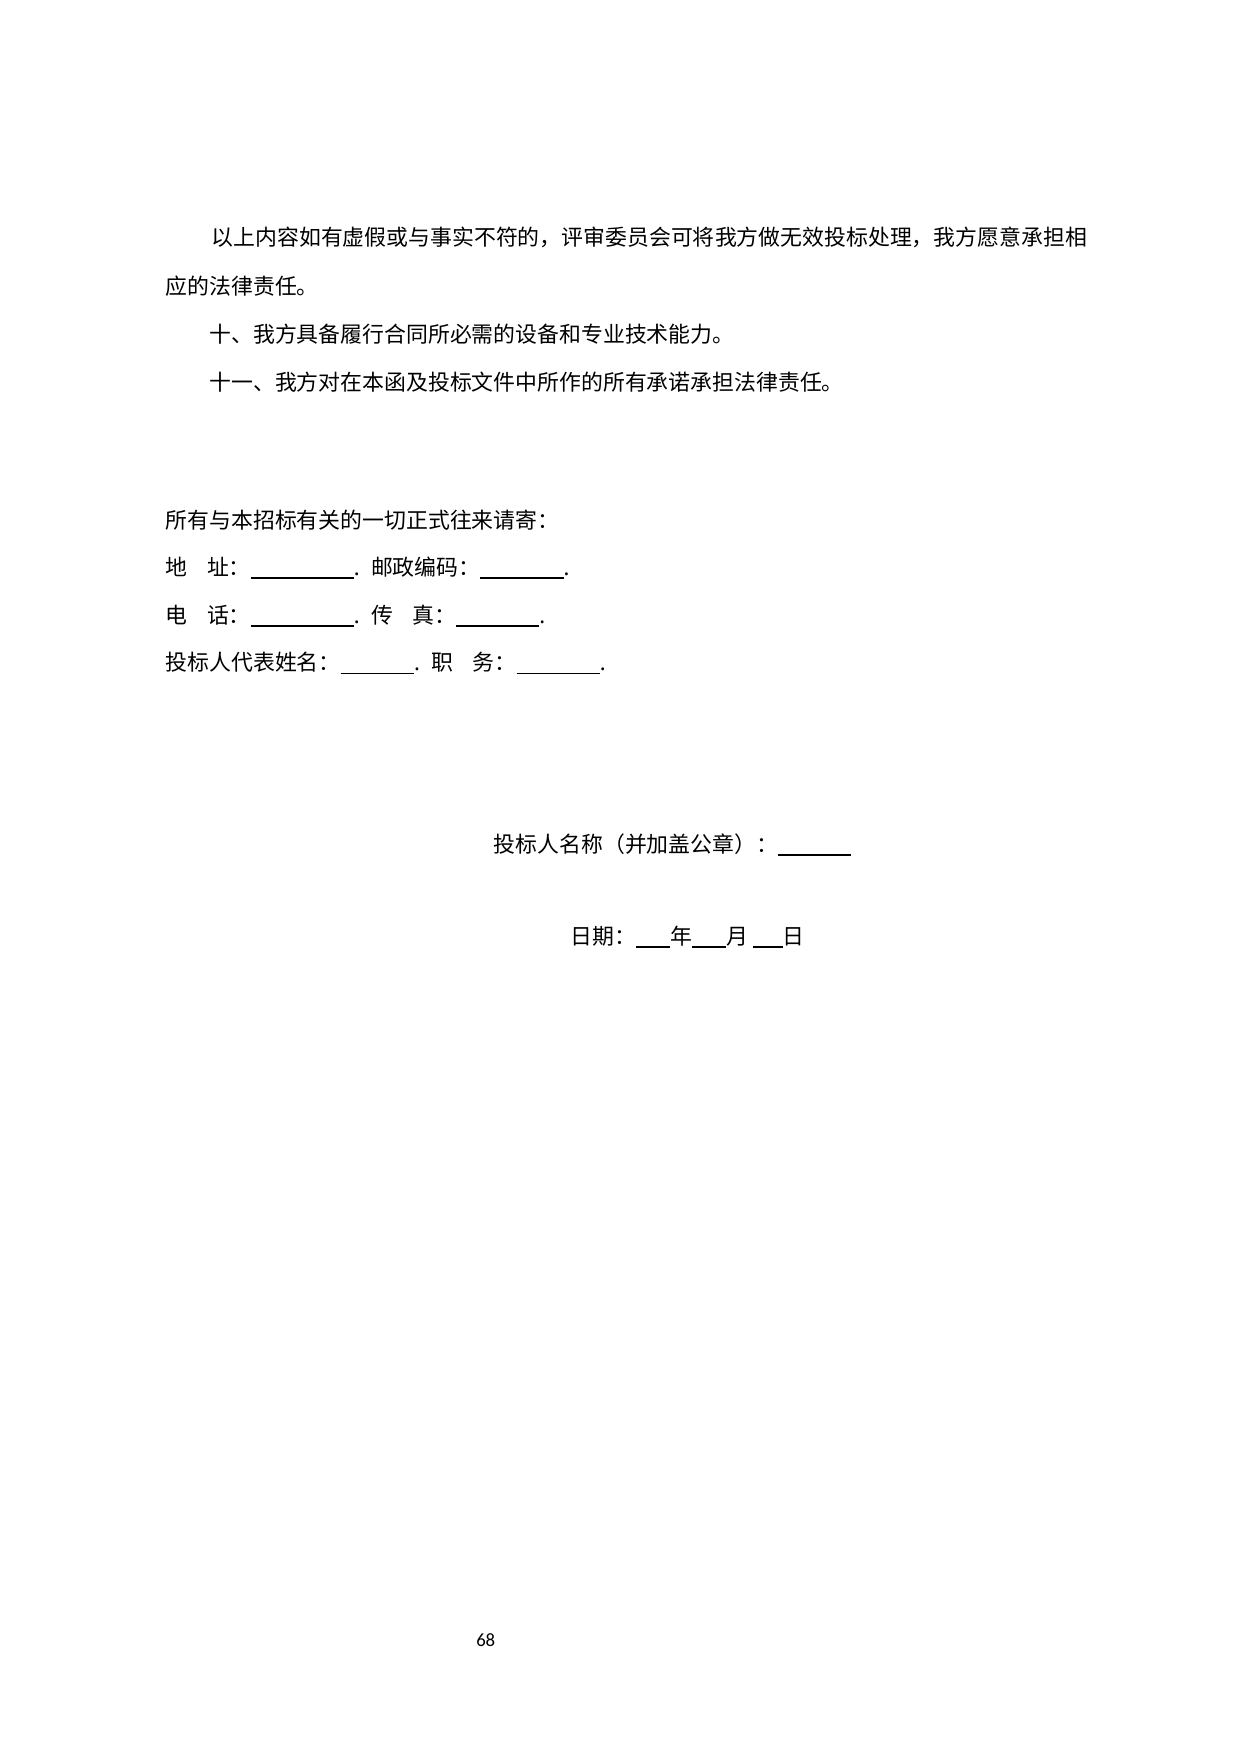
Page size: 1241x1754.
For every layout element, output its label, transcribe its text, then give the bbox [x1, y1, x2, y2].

text 投标人代表姓名： . 职 务： . [165, 645, 1087, 677]
text 十一、我方对在本函及投标文件中所作的所有承诺承担法律责任。 [165, 365, 1087, 397]
text 十、我方具备履行合同所必需的设备和专业技术能力。 [165, 317, 1087, 349]
text 所有与本招标有关的一切正式往来请寄： [165, 503, 1087, 534]
text 以上内容如有虚假或与事实不符的，评审委员会可将我方做无效投标处理，我方愿意承担相应的法律责任。 [165, 219, 1087, 301]
text 投标人名称（并加盖公章）： [165, 827, 1087, 859]
text 日期： 年 月 日 [165, 919, 1087, 951]
text 电 话： . 传 真： . [165, 598, 1087, 629]
text 地 址： . 邮政编码： . [165, 550, 1087, 582]
